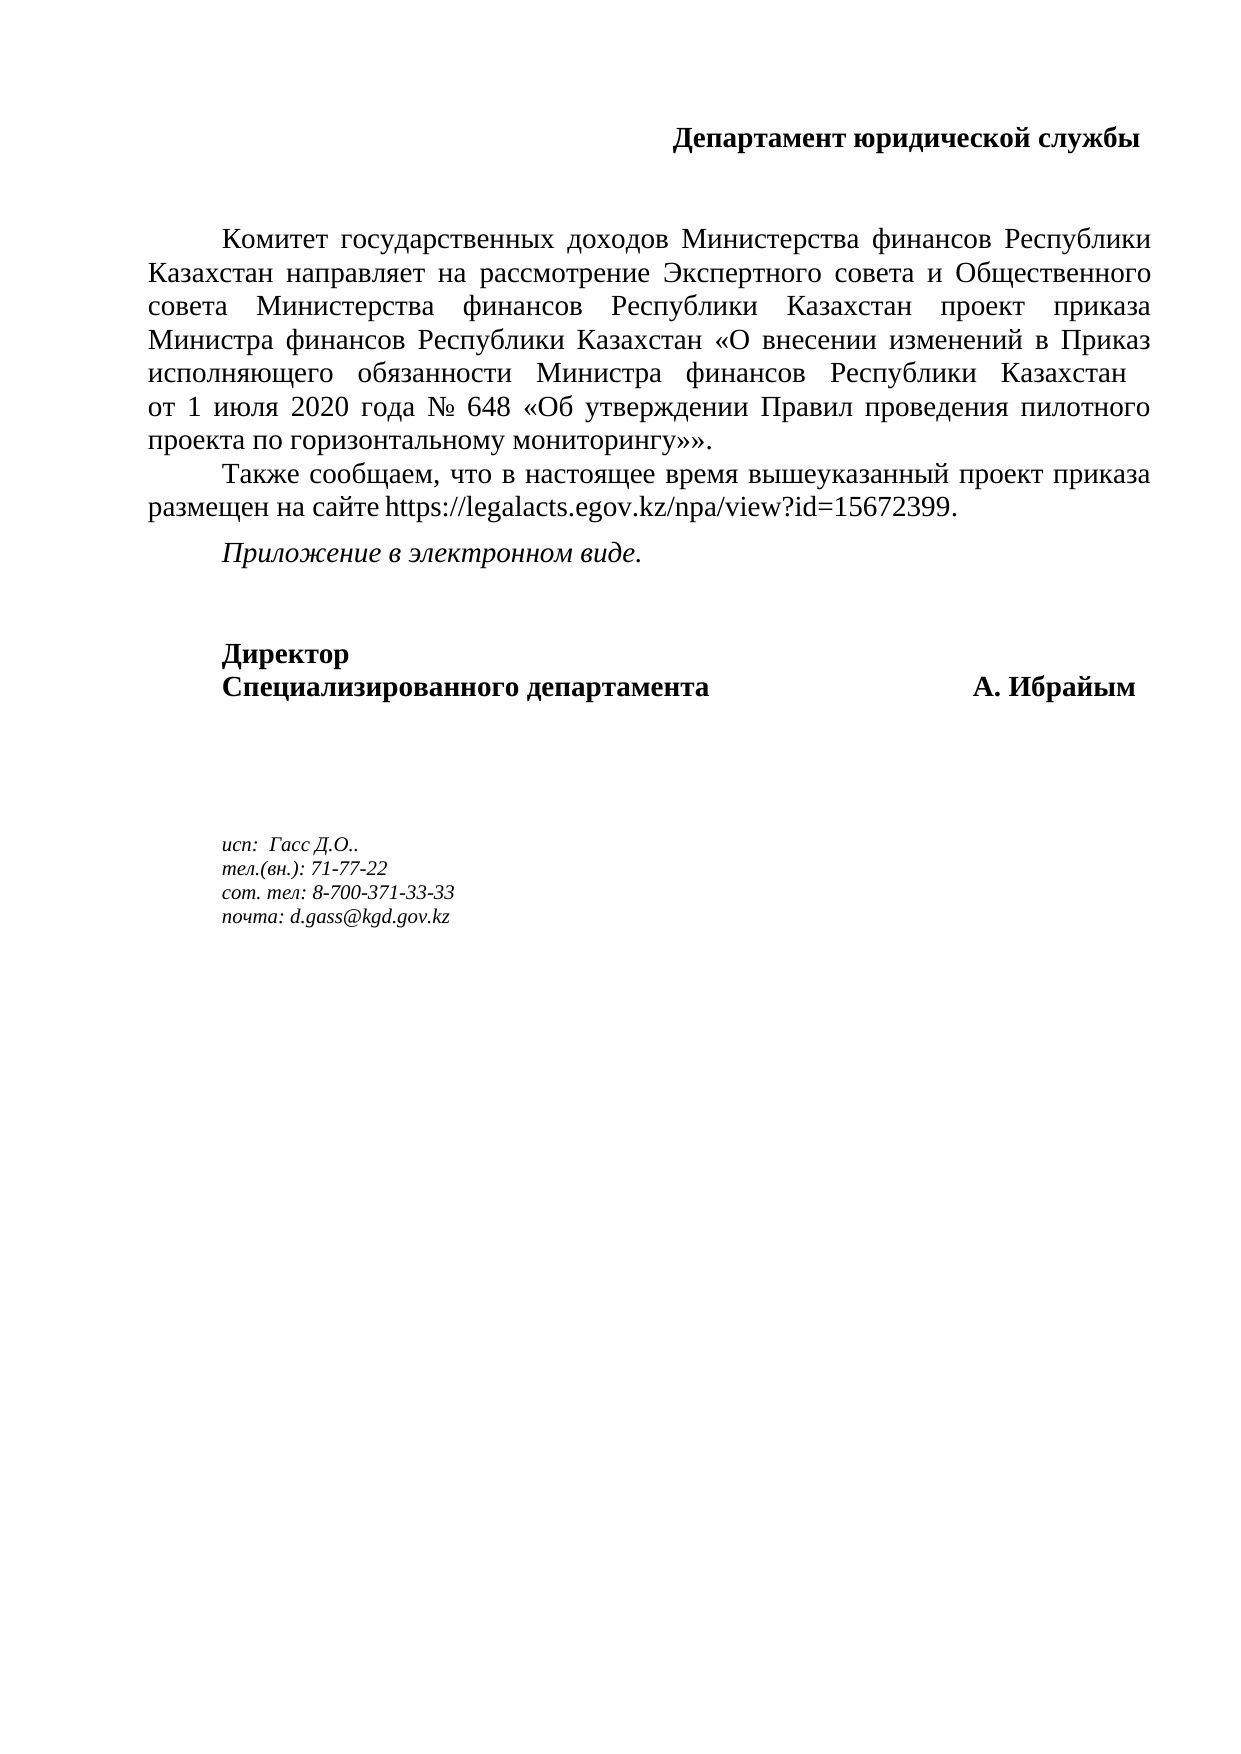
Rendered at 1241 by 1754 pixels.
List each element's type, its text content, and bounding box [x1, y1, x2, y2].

text почта: d.gass@kgd.gov.kz [148, 904, 1152, 928]
text сот. тел: 8-700-371-33-33 [148, 879, 1152, 904]
text Приложение в электронном виде. [148, 535, 1152, 569]
text тел.(вн.): 71-77-22 [148, 856, 1152, 879]
text Директор [148, 636, 1152, 669]
text Специализированного департамента А. Ибрайым [148, 669, 1152, 703]
text Комитет государственных доходов Министерства финансов Республики Казахстан направляет на рассмотрение Экспертного совета и Общественного совета Министерства финансов Республики Казахстан проект приказа Министра финансов Республики Казахстан «О внесении изменений в Приказ исполняющего обязанности Министра финансов Республики Казахстан от 1 июля 2020 года № 648 «Об утверждении Правил проведения пилотного проекта по горизонтальному мониторингу»». [148, 221, 1152, 456]
text исп: Гасс Д.О.. [148, 831, 1152, 856]
text Департамент юридической службы [673, 121, 1152, 154]
text Также сообщаем, что в настоящее время вышеуказанный проект приказа размещен на сайте https://legalacts.egov.kz/npa/view?id=15672399. [148, 456, 1152, 523]
